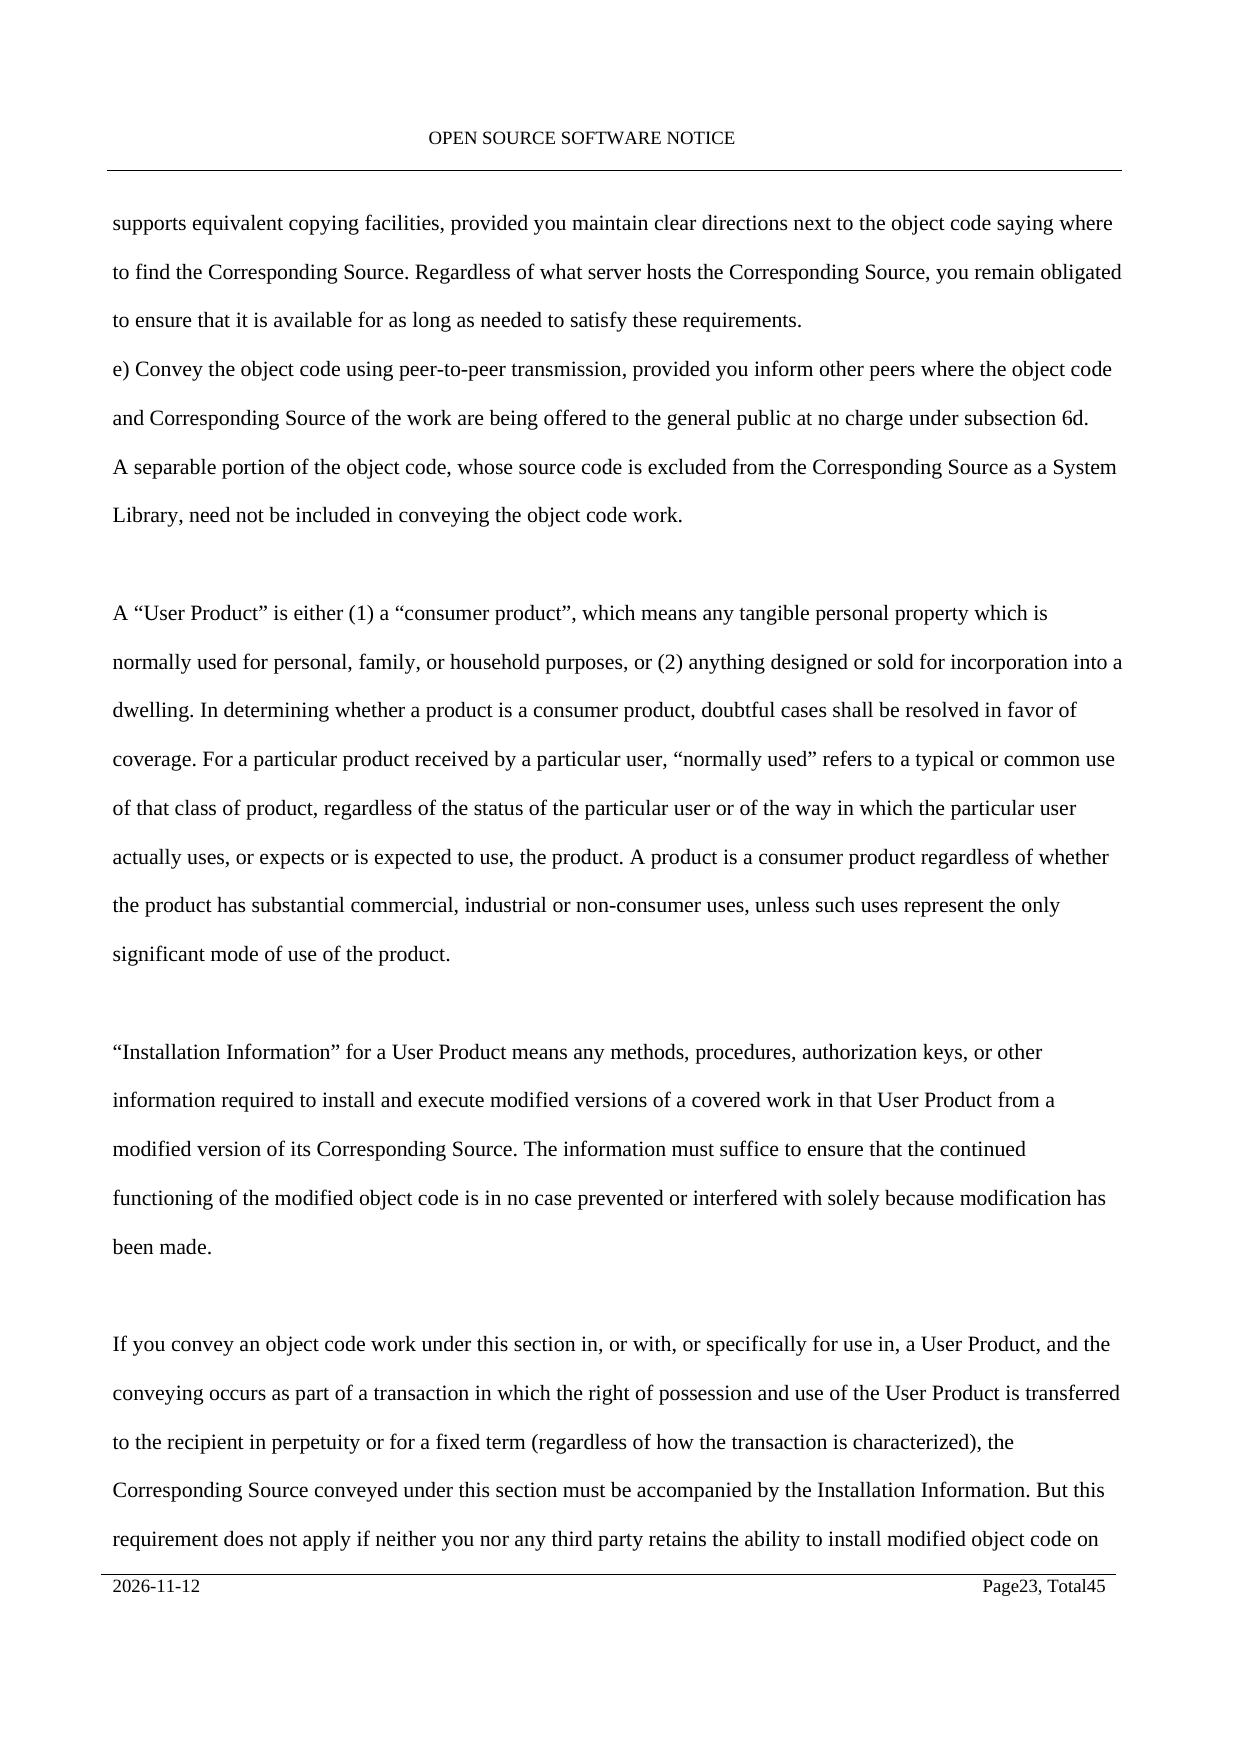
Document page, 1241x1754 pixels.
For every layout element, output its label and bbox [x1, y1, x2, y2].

text [112, 206, 1128, 1555]
